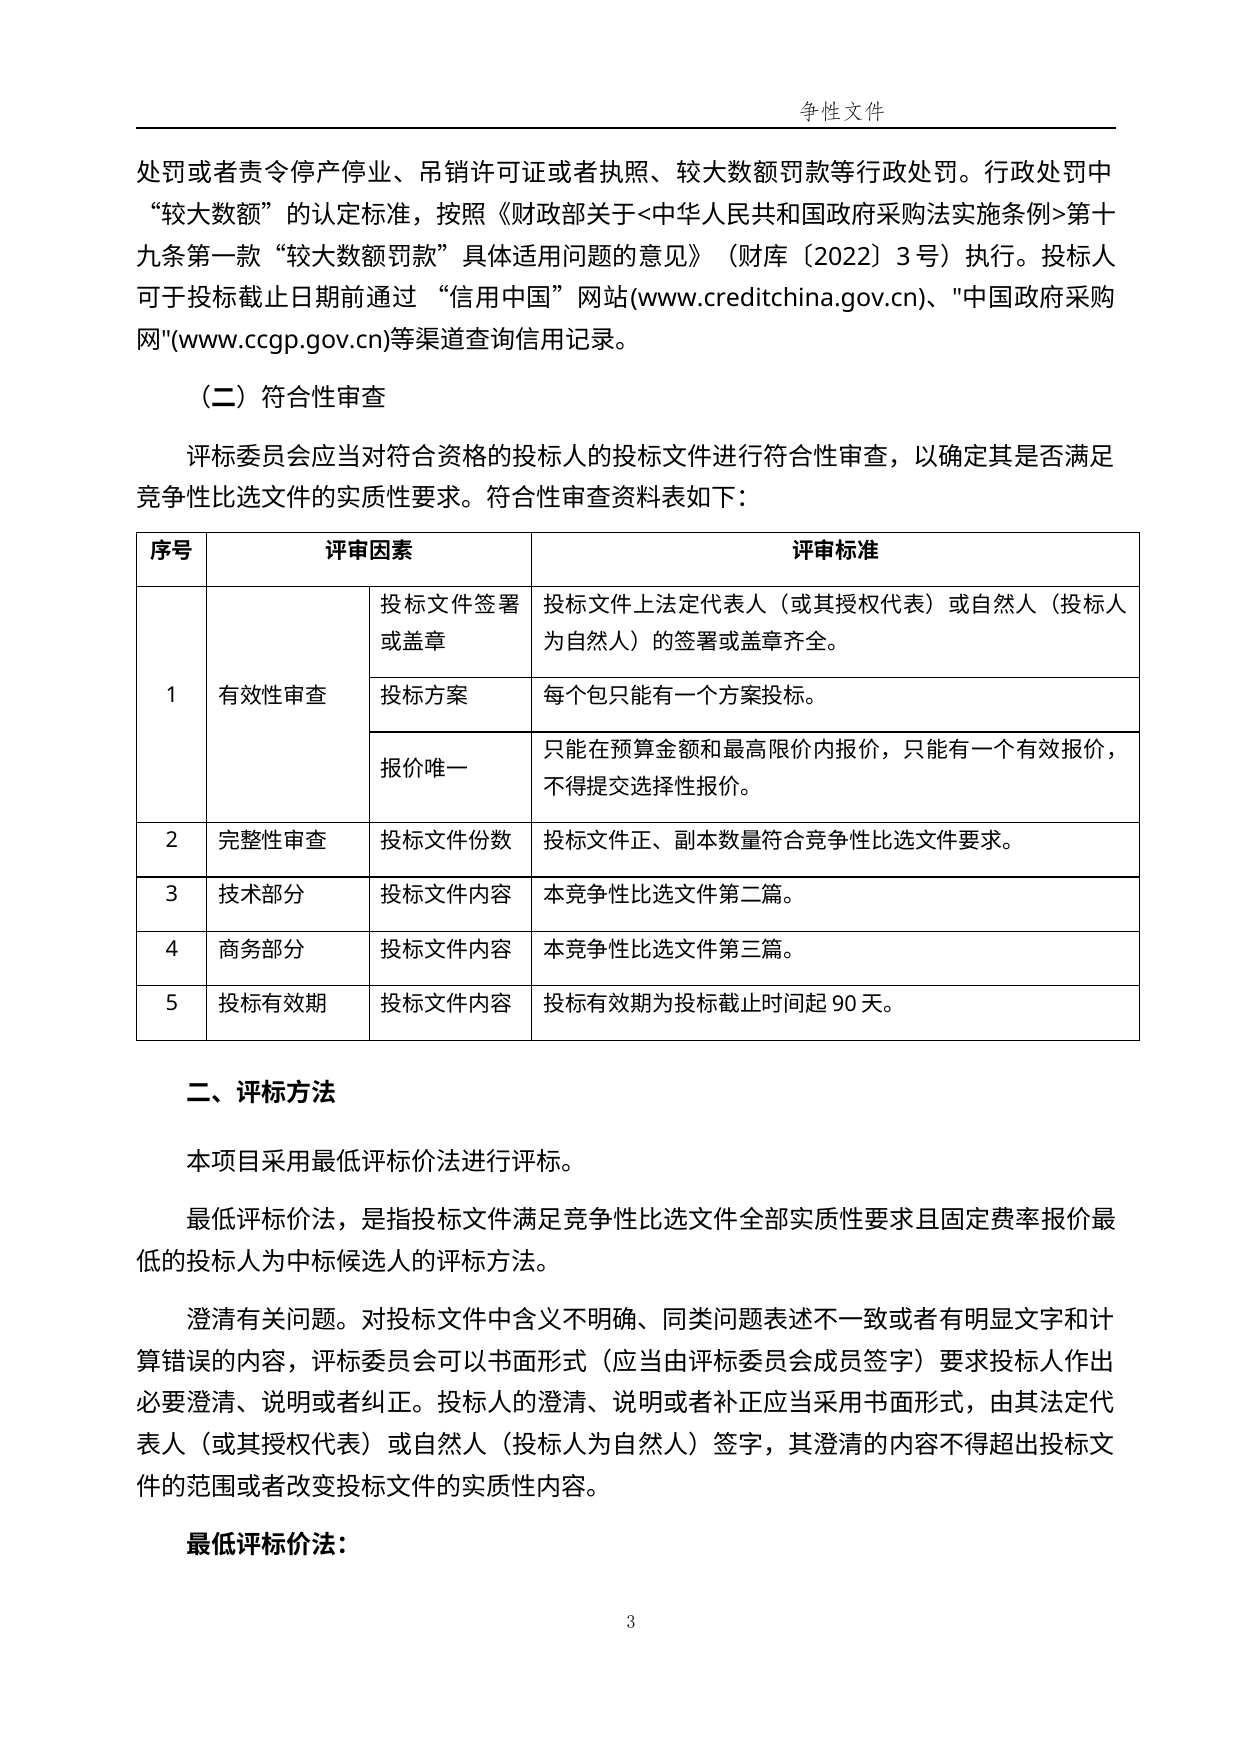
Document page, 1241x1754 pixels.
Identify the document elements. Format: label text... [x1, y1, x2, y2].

text （二）符合性审查 [136, 373, 1116, 415]
table_cell 本竞争性比选文件第三篇。 [532, 932, 1139, 985]
table_cell 投标文件内容 [370, 986, 531, 1040]
table_cell 2 [137, 823, 206, 876]
text 评标委员会应当对符合资格的投标人的投标文件进行符合性审查，以确定其是否满足竞争性比选文件的实质性要求。符合性审查资料表如下： [136, 432, 1116, 515]
table_cell 报价唯一 [370, 733, 531, 822]
table_cell 4 [137, 932, 206, 985]
subtitle 二、评标方法 [136, 1068, 1116, 1109]
table_cell 投标文件份数 [370, 823, 531, 876]
table_cell 每个包只能有一个方案投标。 [532, 678, 1139, 731]
table_cell 完整性审查 [207, 823, 369, 876]
text 最低评标价法： [136, 1520, 1116, 1562]
table_header 评审因素 [207, 533, 531, 586]
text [136, 148, 1116, 357]
table_cell 投标文件内容 [370, 878, 531, 931]
text 本项目采用最低评标价法进行评标。 [136, 1137, 1116, 1178]
table_cell 有效性审查 [207, 587, 369, 822]
table_cell 投标文件内容 [370, 932, 531, 985]
table_cell 只能在预算金额和最高限价内报价，只能有一个有效报价，不得提交选择性报价。 [532, 733, 1139, 822]
table_cell 5 [137, 986, 206, 1040]
table_cell 本竞争性比选文件第二篇。 [532, 878, 1139, 931]
table_cell 投标有效期 [207, 986, 369, 1040]
table_cell 投标文件签署或盖章 [370, 587, 531, 677]
table_cell 商务部分 [207, 932, 369, 985]
table_cell 投标文件上法定代表人（或其授权代表）或自然人（投标人为自然人）的签署或盖章齐全。 [532, 587, 1139, 677]
table_cell 投标文件正、副本数量符合竞争性比选文件要求。 [532, 823, 1139, 876]
text 澄清有关问题。对投标文件中含义不明确、同类问题表述不一致或者有明显文字和计算错误的内容，评标委员会可以书面形式（应当由评标委员会成员签字）要求投标人作出必要澄清、说明或者纠正。投标人的澄清、说明或者补正应当采用书面形式，由其法定代表人（或其授权代表）或自然人（投标人为自然人）签字，其澄清的内容不得超出投标文件的范围或者改变投标文件的实质性内容。 [136, 1295, 1116, 1503]
table_cell 技术部分 [207, 878, 369, 931]
table_cell 3 [137, 878, 206, 931]
table_cell 投标方案 [370, 678, 531, 731]
table_header 序号 [137, 533, 206, 586]
table_header 评审标准 [532, 533, 1139, 586]
table_cell 1 [137, 587, 206, 822]
text 最低评标价法，是指投标文件满足竞争性比选文件全部实质性要求且固定费率报价最低的投标人为中标候选人的评标方法。 [136, 1195, 1116, 1278]
table_cell 投标有效期为投标截止时间起90天。 [532, 986, 1139, 1040]
